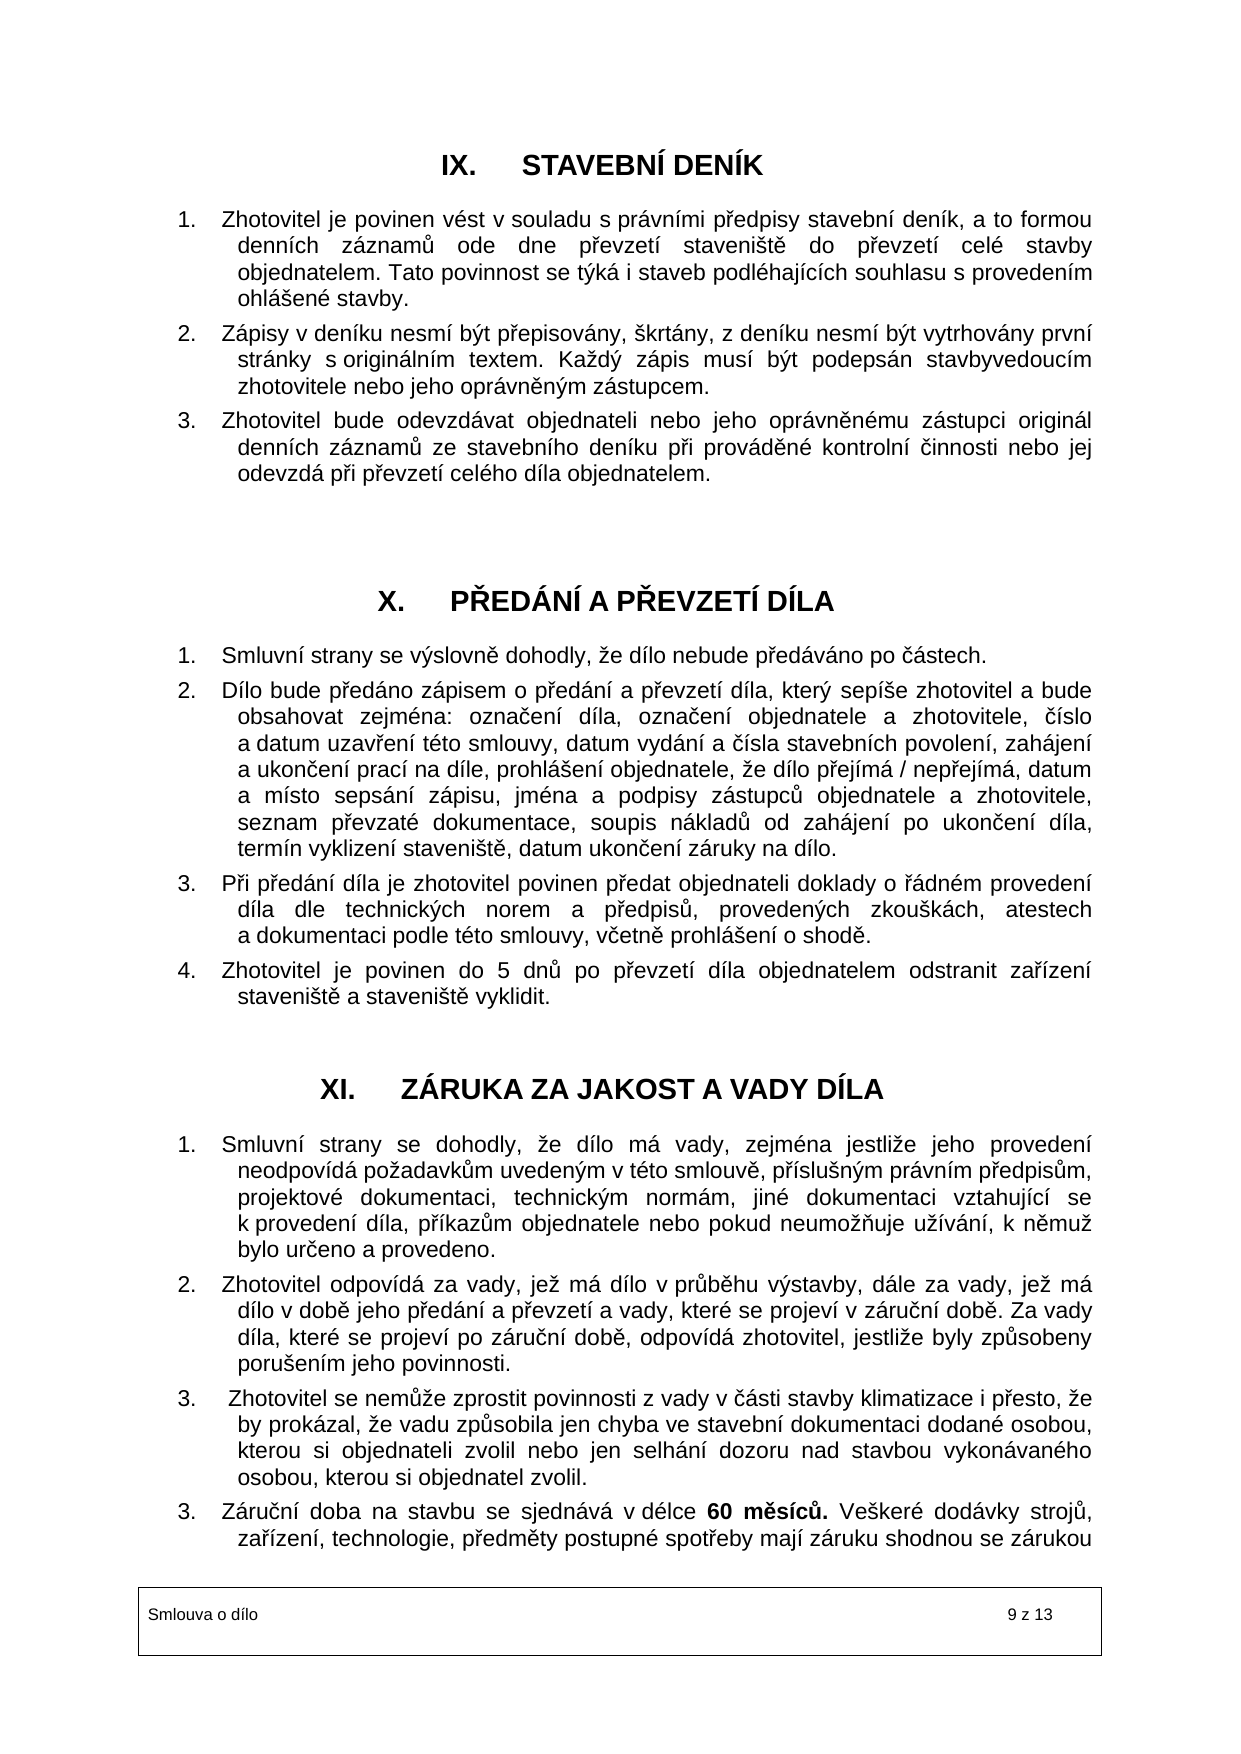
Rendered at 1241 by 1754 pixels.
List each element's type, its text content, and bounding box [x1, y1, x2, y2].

subtitle 3. Zhotovitel se nemůže zprostit povinnosti z vady v části stavby klimatizace i přesto, že by prokázal, že vadu způsobila jen chyba ve stavební dokumentaci dodané osobou, kterou si objednateli zvolil nebo jen selhání dozoru nad stavbou vykonávaného osobou, kterou si objednatel zvolil. [177, 1384, 1093, 1490]
subtitle 1. Smluvní strany se výslovně dohodly, že dílo nebude předáváno po částech. [177, 642, 1093, 668]
subtitle STAVEBNÍ DENÍK [148, 148, 1093, 181]
subtitle 1. Zhotovitel je povinen vést v souladu s právními předpisy stavební deník, a to formou denních záznamů ode dne převzetí staveniště do převzetí celé stavby objednatelem. Tato povinnost se týká i staveb podléhajících souhlasu s provedením ohlášené stavby. [177, 206, 1093, 312]
subtitle 4. Zhotovitel je povinen do 5 dnů po převzetí díla objednatelem odstranit zařízení staveniště a staveniště vyklidit. [177, 957, 1093, 1010]
subtitle PŘEDÁNÍ A PŘEVZETÍ DÍLA [148, 583, 1093, 617]
subtitle 2. Zhotovitel odpovídá za vady, jež má dílo v průběhu výstavby, dále za vady, jež má dílo v době jeho předání a převzetí a vady, které se projeví v záruční době. Za vady díla, které se projeví po záruční době, odpovídá zhotovitel, jestliže byly způsobeny porušením jeho povinnosti. [177, 1271, 1093, 1376]
subtitle 3. Při předání díla je zhotovitel povinen předat objednateli doklady o řádném provedení díla dle technických norem a předpisů, provedených zkouškách, atestech a dokumentaci podle této smlouvy, včetně prohlášení o shodě. [177, 869, 1093, 949]
subtitle 2. Dílo bude předáno zápisem o předání a převzetí díla, který sepíše zhotovitel a bude obsahovat zejména: označení díla, označení objednatele a zhotovitele, číslo a datum uzavření této smlouvy, datum vydání a čísla stavebních povolení, zahájení a ukončení prací na díle, prohlášení objednatele, že dílo přejímá / nepřejímá, datum a místo sepsání zápisu, jména a podpisy zástupců objednatele a zhotovitele, seznam převzaté dokumentace, soupis nákladů od zahájení po ukončení díla, termín vyklizení staveniště, datum ukončení záruky na dílo. [177, 677, 1093, 861]
subtitle 3. Zhotovitel bude odevzdávat objednateli nebo jeho oprávněnému zástupci originál denních záznamů ze stavebního deníku při prováděné kontrolní činnosti nebo jej odevzdá při převzetí celého díla objednatelem. [177, 407, 1093, 486]
subtitle 2. Zápisy v deníku nesmí být přepisovány, škrtány, z deníku nesmí být vytrhovány první stránky s originálním textem. Každý zápis musí být podepsán stavbyvedoucím zhotovitele nebo jeho oprávněným zástupcem. [177, 320, 1093, 399]
subtitle ZÁRUKA ZA JAKOST A VADY DÍLA [148, 1072, 1093, 1106]
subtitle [177, 1498, 1093, 1551]
subtitle 1. Smluvní strany se dohodly, že dílo má vady, zejména jestliže jeho provedení neodpovídá požadavkům uvedeným v této smlouvě, příslušným právním předpisům, projektové dokumentaci, technickým normám, jiné dokumentaci vztahující se k provedení díla, příkazům objednatele nebo pokud neumožňuje užívání, k němuž bylo určeno a provedeno. [177, 1131, 1093, 1262]
